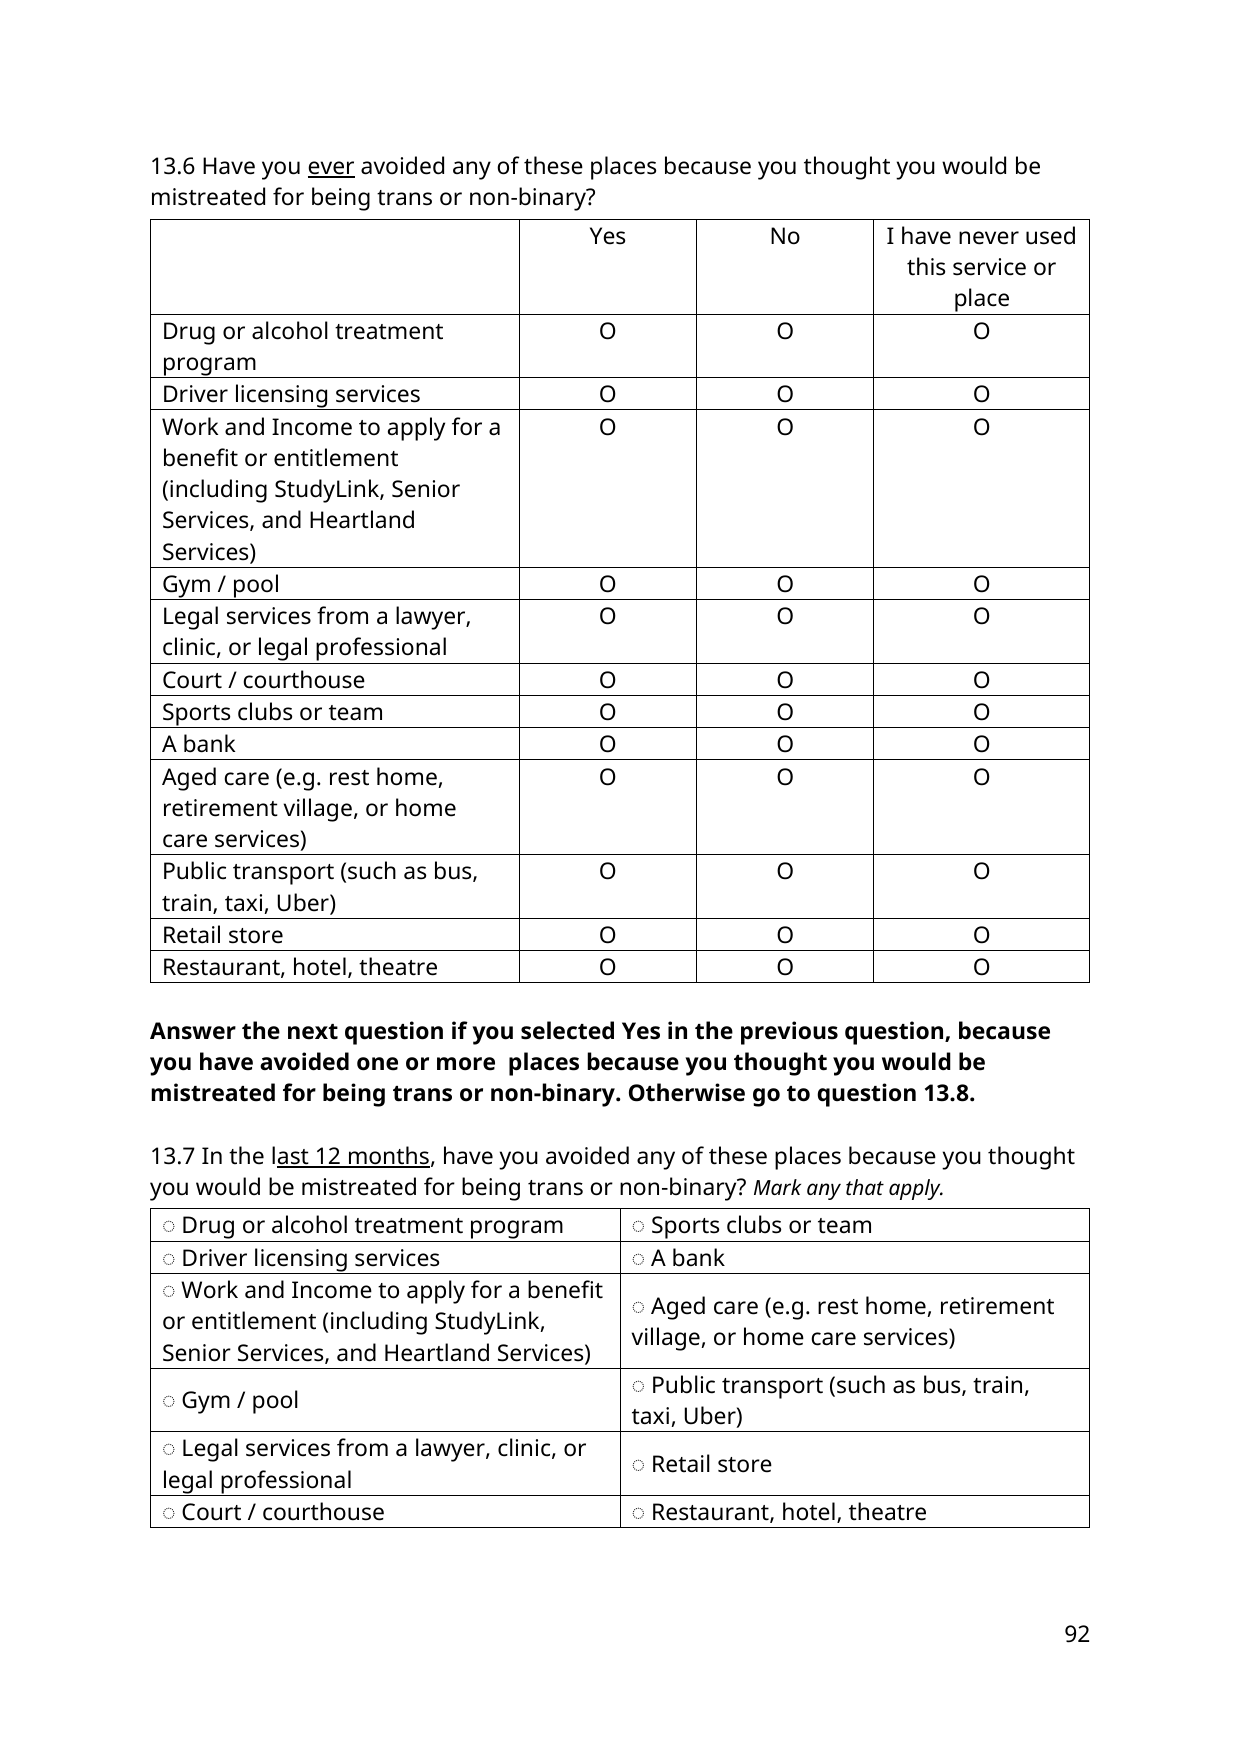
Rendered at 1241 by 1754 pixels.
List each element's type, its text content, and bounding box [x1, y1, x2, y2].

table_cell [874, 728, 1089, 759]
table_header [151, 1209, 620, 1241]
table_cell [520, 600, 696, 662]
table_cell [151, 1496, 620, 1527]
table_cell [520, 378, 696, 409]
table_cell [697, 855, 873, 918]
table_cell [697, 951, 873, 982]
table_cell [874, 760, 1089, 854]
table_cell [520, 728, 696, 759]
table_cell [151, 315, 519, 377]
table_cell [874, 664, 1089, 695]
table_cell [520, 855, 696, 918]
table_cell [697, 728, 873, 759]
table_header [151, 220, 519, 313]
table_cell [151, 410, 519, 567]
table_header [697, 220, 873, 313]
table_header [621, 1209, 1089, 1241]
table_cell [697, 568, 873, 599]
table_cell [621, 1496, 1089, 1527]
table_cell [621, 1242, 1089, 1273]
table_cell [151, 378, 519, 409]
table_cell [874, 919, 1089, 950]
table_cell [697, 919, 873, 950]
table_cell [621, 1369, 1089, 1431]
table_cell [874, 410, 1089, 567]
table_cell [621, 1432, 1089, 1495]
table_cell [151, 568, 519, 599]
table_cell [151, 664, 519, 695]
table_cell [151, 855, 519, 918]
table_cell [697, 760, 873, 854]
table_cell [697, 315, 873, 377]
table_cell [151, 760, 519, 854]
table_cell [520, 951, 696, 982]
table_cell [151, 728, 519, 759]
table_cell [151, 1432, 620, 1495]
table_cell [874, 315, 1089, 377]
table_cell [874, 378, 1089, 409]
text Answer the next question if you selected Yes in the previous question, because you have avoided one or more places because you thought you would be mistreated for being trans or non-binary. Otherwise go to question 13.8. [150, 1014, 1090, 1108]
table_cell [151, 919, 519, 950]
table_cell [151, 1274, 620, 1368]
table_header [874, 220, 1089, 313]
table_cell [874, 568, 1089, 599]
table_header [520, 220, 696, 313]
text 13.6 Have you ever avoided any of these places because you thought you would be mistreated for being trans or non-binary? [150, 150, 1090, 212]
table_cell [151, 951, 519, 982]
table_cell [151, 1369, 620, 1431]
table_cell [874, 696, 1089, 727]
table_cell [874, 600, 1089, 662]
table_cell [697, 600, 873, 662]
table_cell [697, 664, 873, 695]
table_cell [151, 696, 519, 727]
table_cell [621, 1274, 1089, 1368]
text 13.7 In the last 12 months, have you avoided any of these places because you thought you would be mistreated for being trans or non-binary? Mark any that apply. [150, 1139, 1090, 1202]
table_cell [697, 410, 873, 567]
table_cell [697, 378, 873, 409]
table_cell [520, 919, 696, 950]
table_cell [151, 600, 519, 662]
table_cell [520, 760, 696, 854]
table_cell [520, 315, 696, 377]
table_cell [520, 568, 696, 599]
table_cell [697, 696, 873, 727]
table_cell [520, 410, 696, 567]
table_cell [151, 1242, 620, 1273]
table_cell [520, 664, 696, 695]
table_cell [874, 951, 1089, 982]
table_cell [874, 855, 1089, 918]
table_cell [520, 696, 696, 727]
